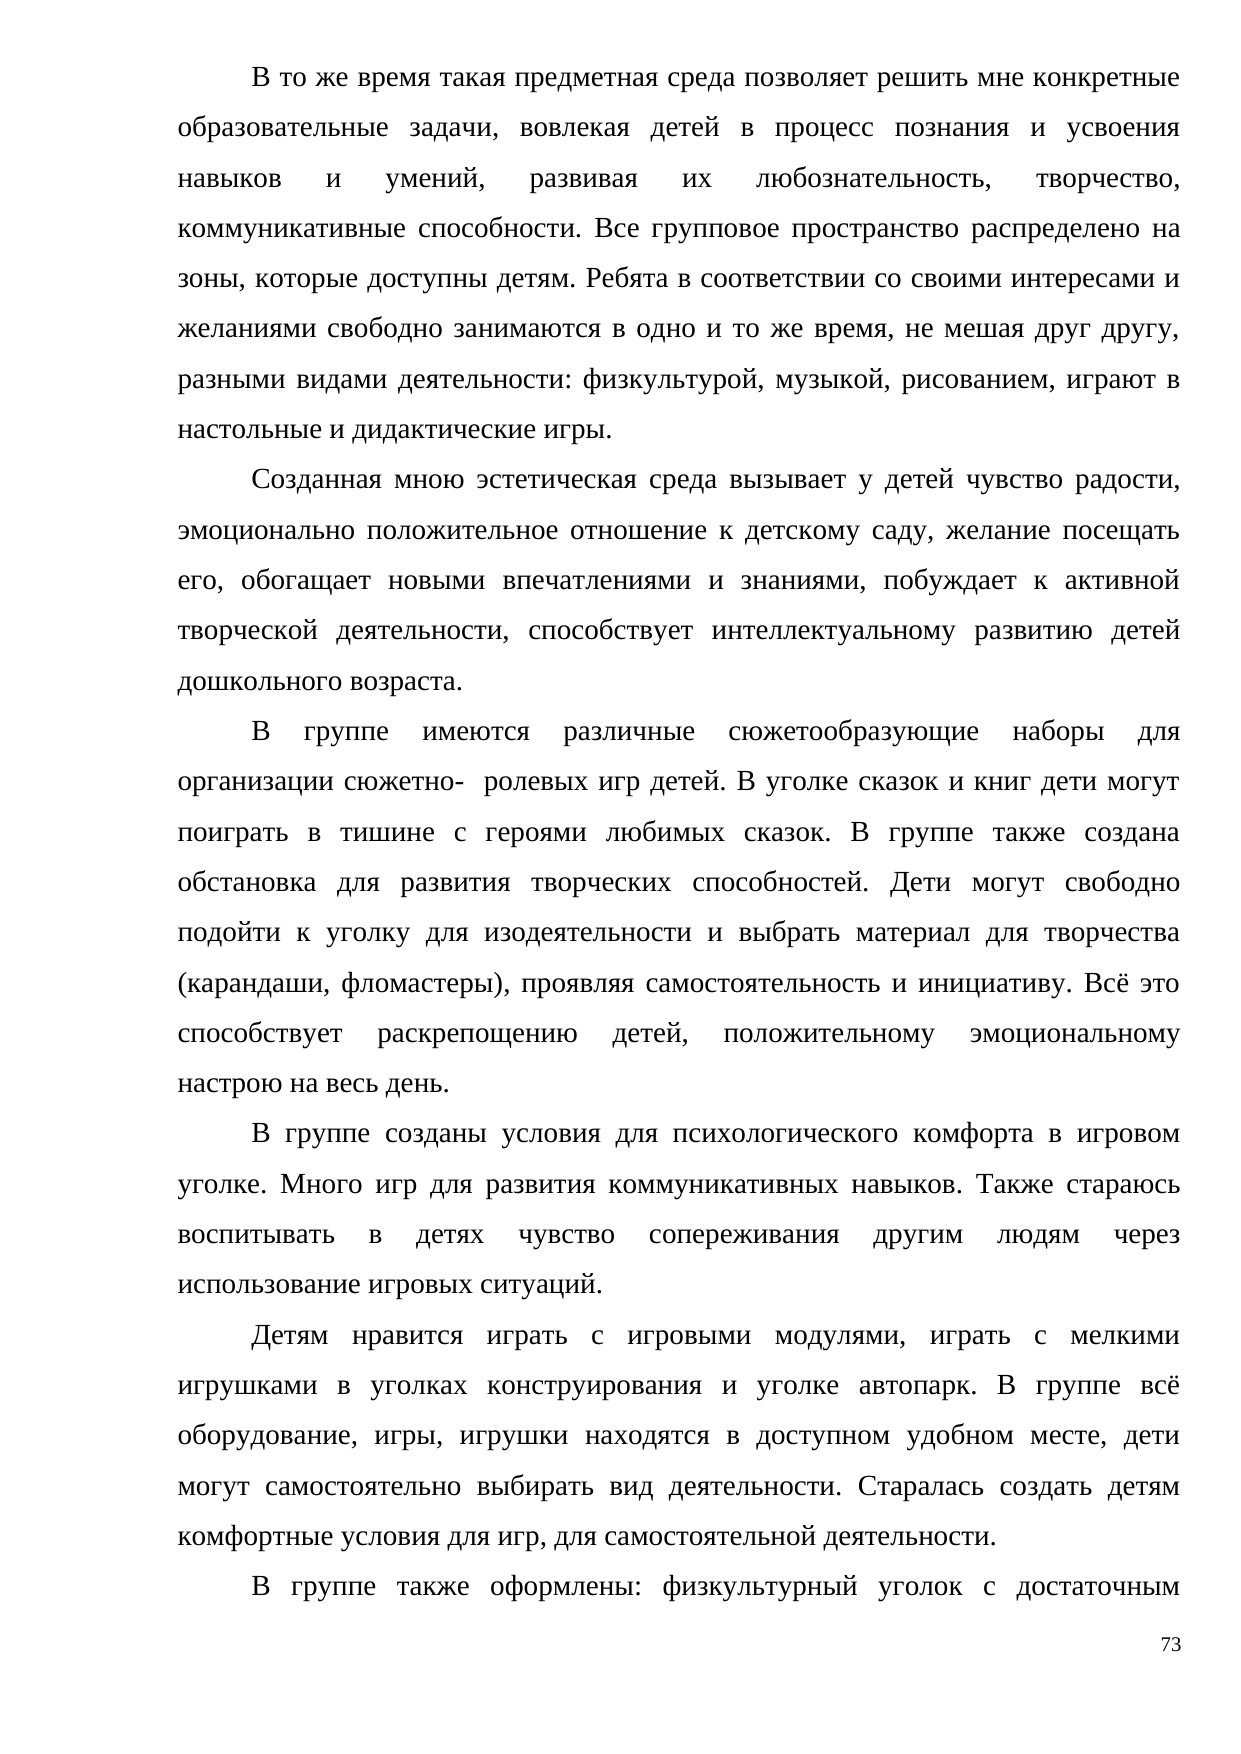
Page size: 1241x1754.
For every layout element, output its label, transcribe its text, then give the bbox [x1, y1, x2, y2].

text В группе созданы условия для психологического комфорта в игровом уголке. Много игр для развития коммуникативных навыков. Также стараюсь воспитывать в детях чувство сопереживания другим людям через использование игровых ситуаций. [177, 1116, 1181, 1300]
text Созданная мною эстетическая среда вызывает у детей чувство радости, эмоционально положительное отношение к детскому саду, желание посещать его, обогащает новыми впечатлениями и знаниями, побуждает к активной творческой деятельности, способствует интеллектуальному развитию детей дошкольного возраста. [177, 462, 1181, 696]
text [177, 1568, 1181, 1602]
text В то же время такая предметная среда позволяет решить мне конкретные образовательные задачи, вовлекая детей в процесс познания и усвоения навыков и умений, развивая их любознательность, творчество, коммуникативные способности. Все групповое пространство распределено на зоны, которые доступны детям. Ребята в соответствии со своими интересами и желаниями свободно занимаются в одно и то же время, не мешая друг другу, разными видами деятельности: физкультурой, музыкой, рисованием, играют в настольные и дидактические игры. [177, 59, 1181, 445]
text Детям нравится играть с игровыми модулями, играть с мелкими игрушками в уголках конструирования и уголке автопарк. В группе всё оборудование, игры, игрушки находятся в доступном удобном месте, дети могут самостоятельно выбирать вид деятельности. Старалась создать детям комфортные условия для игр, для самостоятельной деятельности. [177, 1317, 1181, 1552]
text В группе имеются различные сюжетообразующие наборы для организации сюжетно- ролевых игр детей. В уголке сказок и книг дети могут поиграть в тишине с героями любимых сказок. В группе также создана обстановка для развития творческих способностей. Дети могут свободно подойти к уголку для изодеятельности и выбрать материал для творчества (карандаши, фломастеры), проявляя самостоятельность и инициативу. Всё это способствует раскрепощению детей, положительному эмоциональному настрою на весь день. [177, 713, 1181, 1099]
